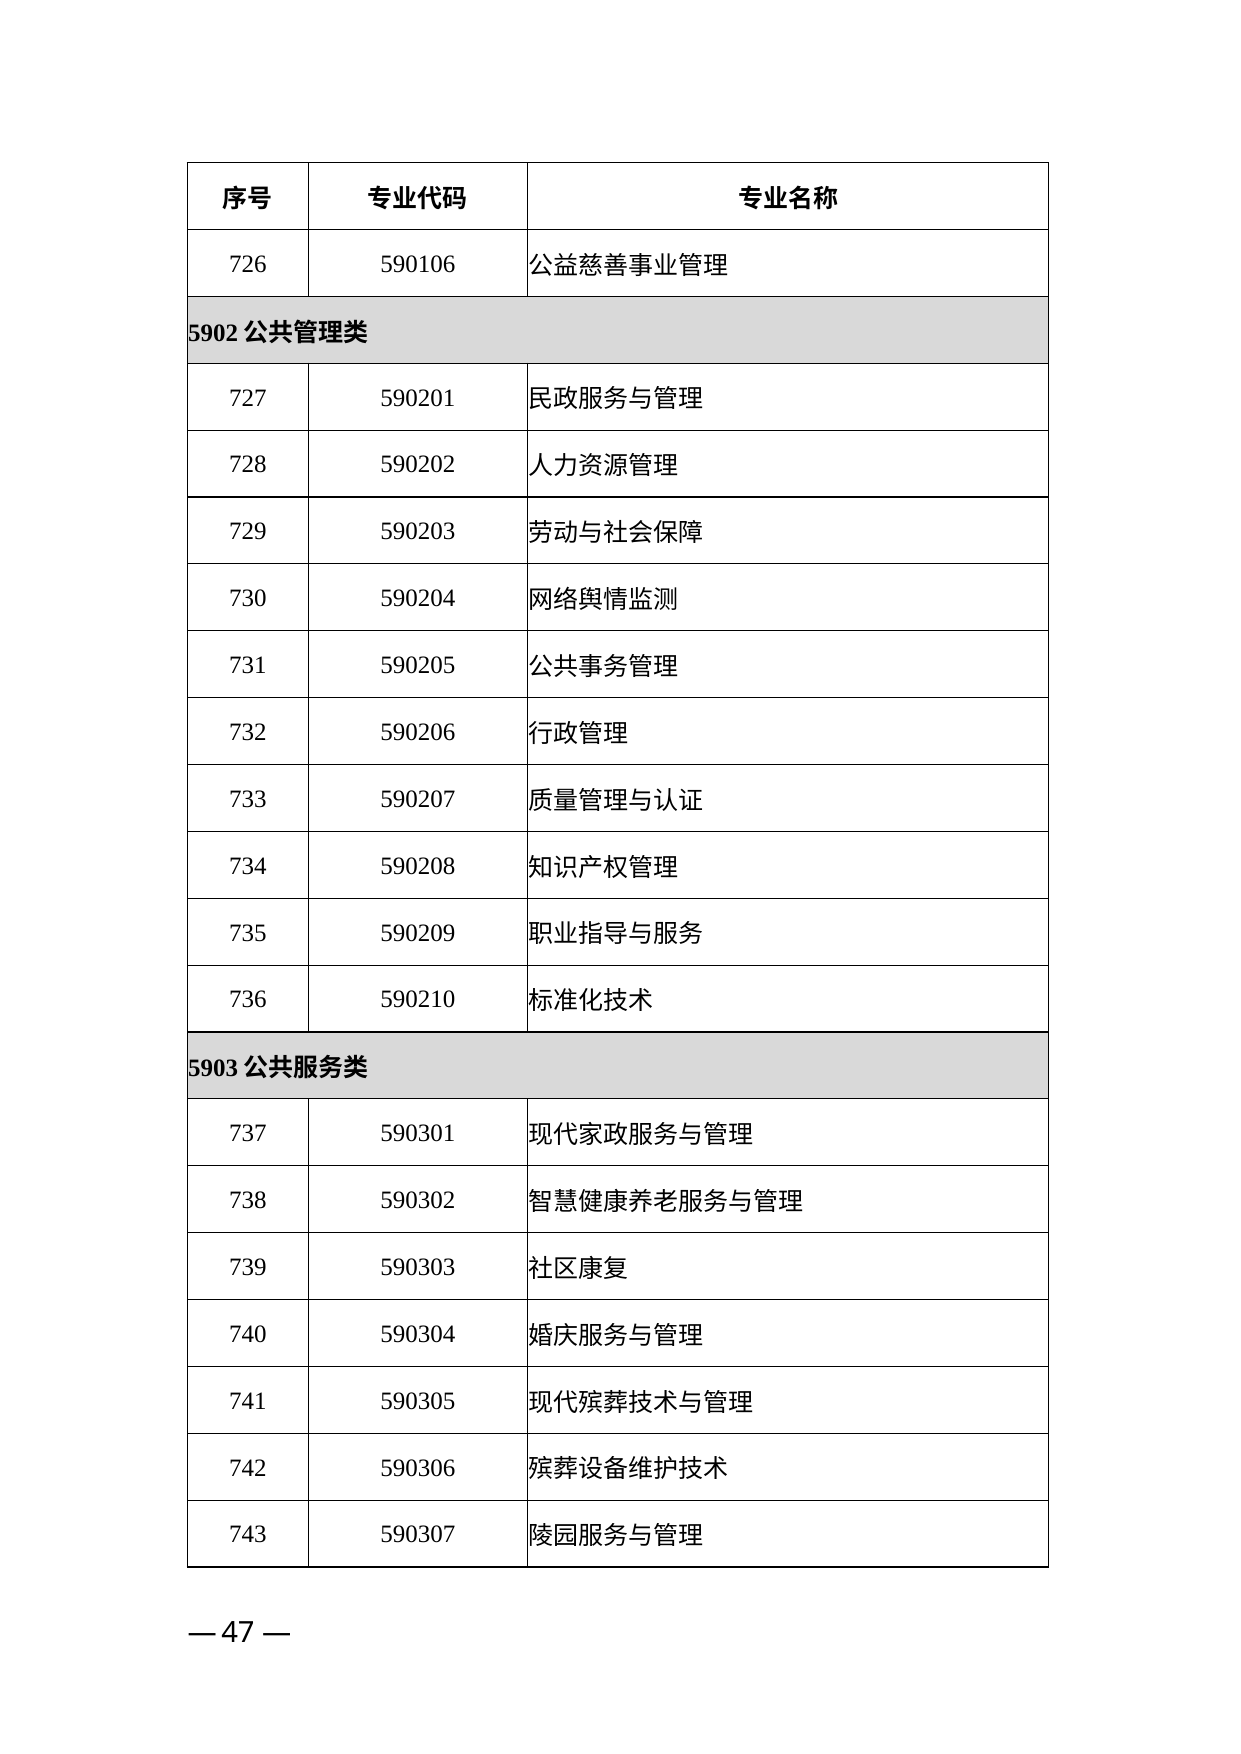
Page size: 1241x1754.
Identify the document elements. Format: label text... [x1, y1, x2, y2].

table_cell 公共事务管理 [528, 631, 1048, 697]
table_cell 590302 [309, 1166, 527, 1232]
table_cell 5903公共服务类 [188, 1033, 1048, 1098]
table_cell 590202 [309, 431, 527, 496]
table_cell 劳动与社会保障 [528, 498, 1048, 563]
table_cell 590208 [309, 832, 527, 898]
table_cell 知识产权管理 [528, 832, 1048, 898]
table_cell 陵园服务与管理 [528, 1501, 1048, 1566]
table_cell 740 [188, 1300, 308, 1366]
table_cell 民政服务与管理 [528, 364, 1048, 429]
table_cell 590207 [309, 765, 527, 831]
table_cell 726 [188, 230, 308, 296]
table_cell 590301 [309, 1099, 527, 1165]
table_cell 590209 [309, 899, 527, 964]
table_cell 590204 [309, 564, 527, 630]
table_cell 行政管理 [528, 698, 1048, 764]
table_cell 734 [188, 832, 308, 898]
table_cell 737 [188, 1099, 308, 1165]
table_cell 公益慈善事业管理 [528, 230, 1048, 296]
table_cell 590305 [309, 1367, 527, 1433]
table_cell 590106 [309, 230, 527, 296]
table_cell 741 [188, 1367, 308, 1433]
table_cell 590303 [309, 1233, 527, 1299]
table_cell 735 [188, 899, 308, 964]
table_cell 社区康复 [528, 1233, 1048, 1299]
table_cell 742 [188, 1434, 308, 1499]
table_cell 网络舆情监测 [528, 564, 1048, 630]
table_cell 5902公共管理类 [188, 297, 1048, 363]
table_cell 质量管理与认证 [528, 765, 1048, 831]
table_cell 590306 [309, 1434, 527, 1499]
table_cell 728 [188, 431, 308, 496]
table_header 专业代码 [309, 163, 527, 229]
table_cell 590201 [309, 364, 527, 429]
table_cell 590307 [309, 1501, 527, 1566]
table_cell 标准化技术 [528, 966, 1048, 1031]
table_cell 727 [188, 364, 308, 429]
table_cell 人力资源管理 [528, 431, 1048, 496]
table_cell 738 [188, 1166, 308, 1232]
table_cell 731 [188, 631, 308, 697]
table_header 专业名称 [528, 163, 1048, 229]
table_cell 733 [188, 765, 308, 831]
table_cell 732 [188, 698, 308, 764]
table_cell 590205 [309, 631, 527, 697]
table_cell 智慧健康养老服务与管理 [528, 1166, 1048, 1232]
table_cell 739 [188, 1233, 308, 1299]
table_cell 职业指导与服务 [528, 899, 1048, 964]
table_cell 590304 [309, 1300, 527, 1366]
table_cell 729 [188, 498, 308, 563]
table_cell 590210 [309, 966, 527, 1031]
table_cell 743 [188, 1501, 308, 1566]
table_cell 730 [188, 564, 308, 630]
table_cell 现代殡葬技术与管理 [528, 1367, 1048, 1433]
table_header 序号 [188, 163, 308, 229]
table_cell 736 [188, 966, 308, 1031]
table_cell 现代家政服务与管理 [528, 1099, 1048, 1165]
table_cell 590206 [309, 698, 527, 764]
table_cell 殡葬设备维护技术 [528, 1434, 1048, 1499]
table_cell 590203 [309, 498, 527, 563]
table_cell 婚庆服务与管理 [528, 1300, 1048, 1366]
